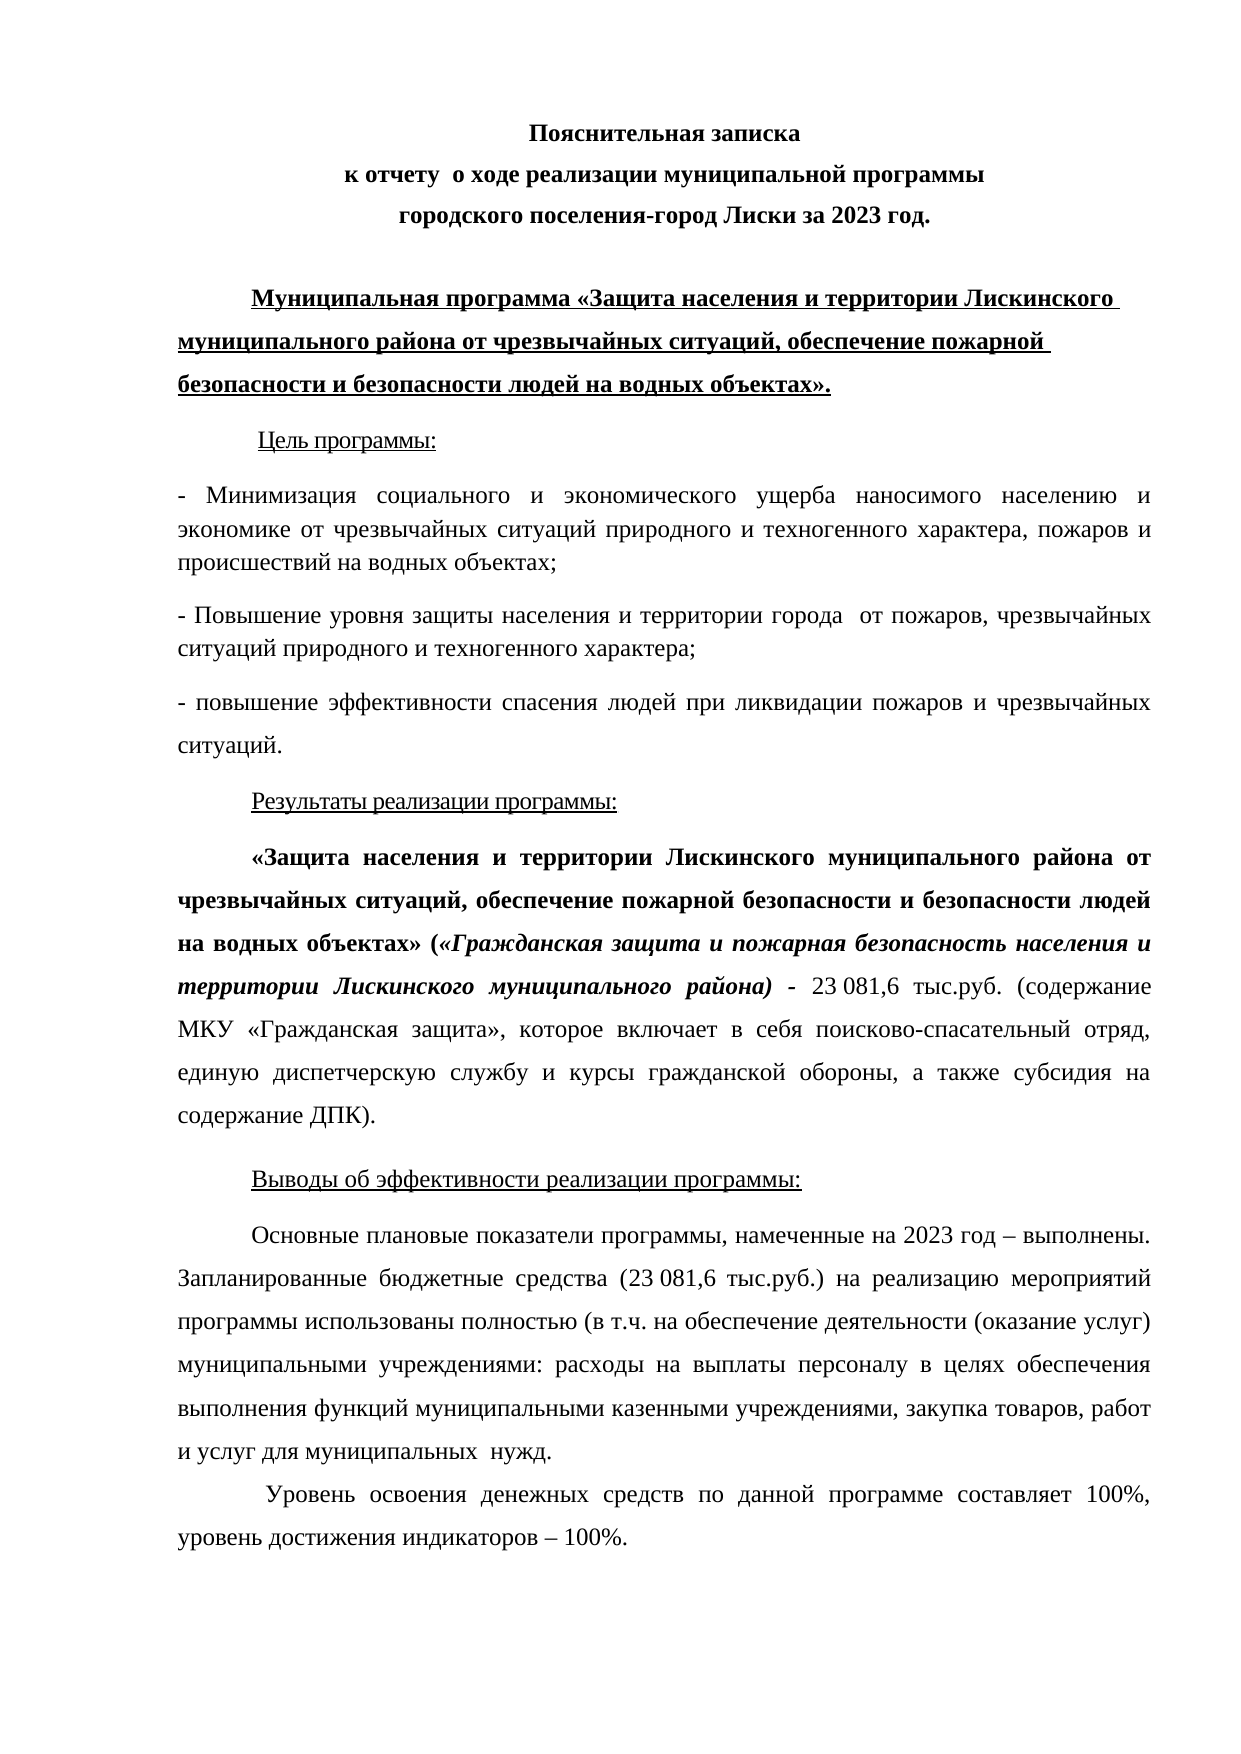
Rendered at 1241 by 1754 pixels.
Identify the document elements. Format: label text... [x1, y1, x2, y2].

text Выводы об эффективности реализации программы: [177, 1164, 1152, 1193]
text «Защита населения и территории Лискинского муниципального района от чрезвычайных ситуаций, обеспечение пожарной безопасности и безопасности людей на водных объектах» («Гражданская защита и пожарная безопасность населения и территории Лискинского муниципального района) - 23 081,6 тыс.руб. (содержание МКУ «Гражданская защита», которое включает в себя поисково-спасательный отряд, единую диспетчерскую службу и курсы гражданской обороны, а также субсидия на содержание ДПК). [177, 842, 1152, 1129]
text Уровень освоения денежных средств по данной программе составляет 100%, уровень достижения индикаторов – 100%. [177, 1479, 1152, 1551]
text Результаты реализации программы: [177, 786, 1152, 815]
text Основные плановые показатели программы, намеченные на 2023 год – выполнены. Запланированные бюджетные средства (23 081,6 тыс.руб.) на реализацию мероприятий программы использованы полностью (в т.ч. на обеспечение деятельности (оказание услуг) муниципальными учреждениями: расходы на выплаты персоналу в целях обеспечения выполнения функций муниципальными казенными учреждениями, закупка товаров, работ и услуг для муниципальных нужд. [177, 1220, 1152, 1464]
text Муниципальная программа «Защита населения и территории Лискинского муниципального района от чрезвычайных ситуаций, обеспечение пожарной безопасности и безопасности людей на водных объектах». [177, 283, 1152, 398]
text городского поселения-город Лиски за 2023 год. [177, 201, 1152, 229]
text - Минимизация социального и экономического ущерба наносимого населению и экономике от чрезвычайных ситуаций природного и техногенного характера, пожаров и происшествий на водных объектах; [177, 481, 1152, 575]
text Пояснительная записка [177, 118, 1152, 147]
text - Повышение уровня защиты населения и территории города от пожаров, чрезвычайных ситуаций природного и техногенного характера; [177, 601, 1152, 662]
text Цель программы: [177, 425, 1152, 454]
text к отчету о ходе реализации муниципальной программы [177, 159, 1152, 188]
text - повышение эффективности спасения людей при ликвидации пожаров и чрезвычайных ситуаций. [177, 687, 1152, 759]
